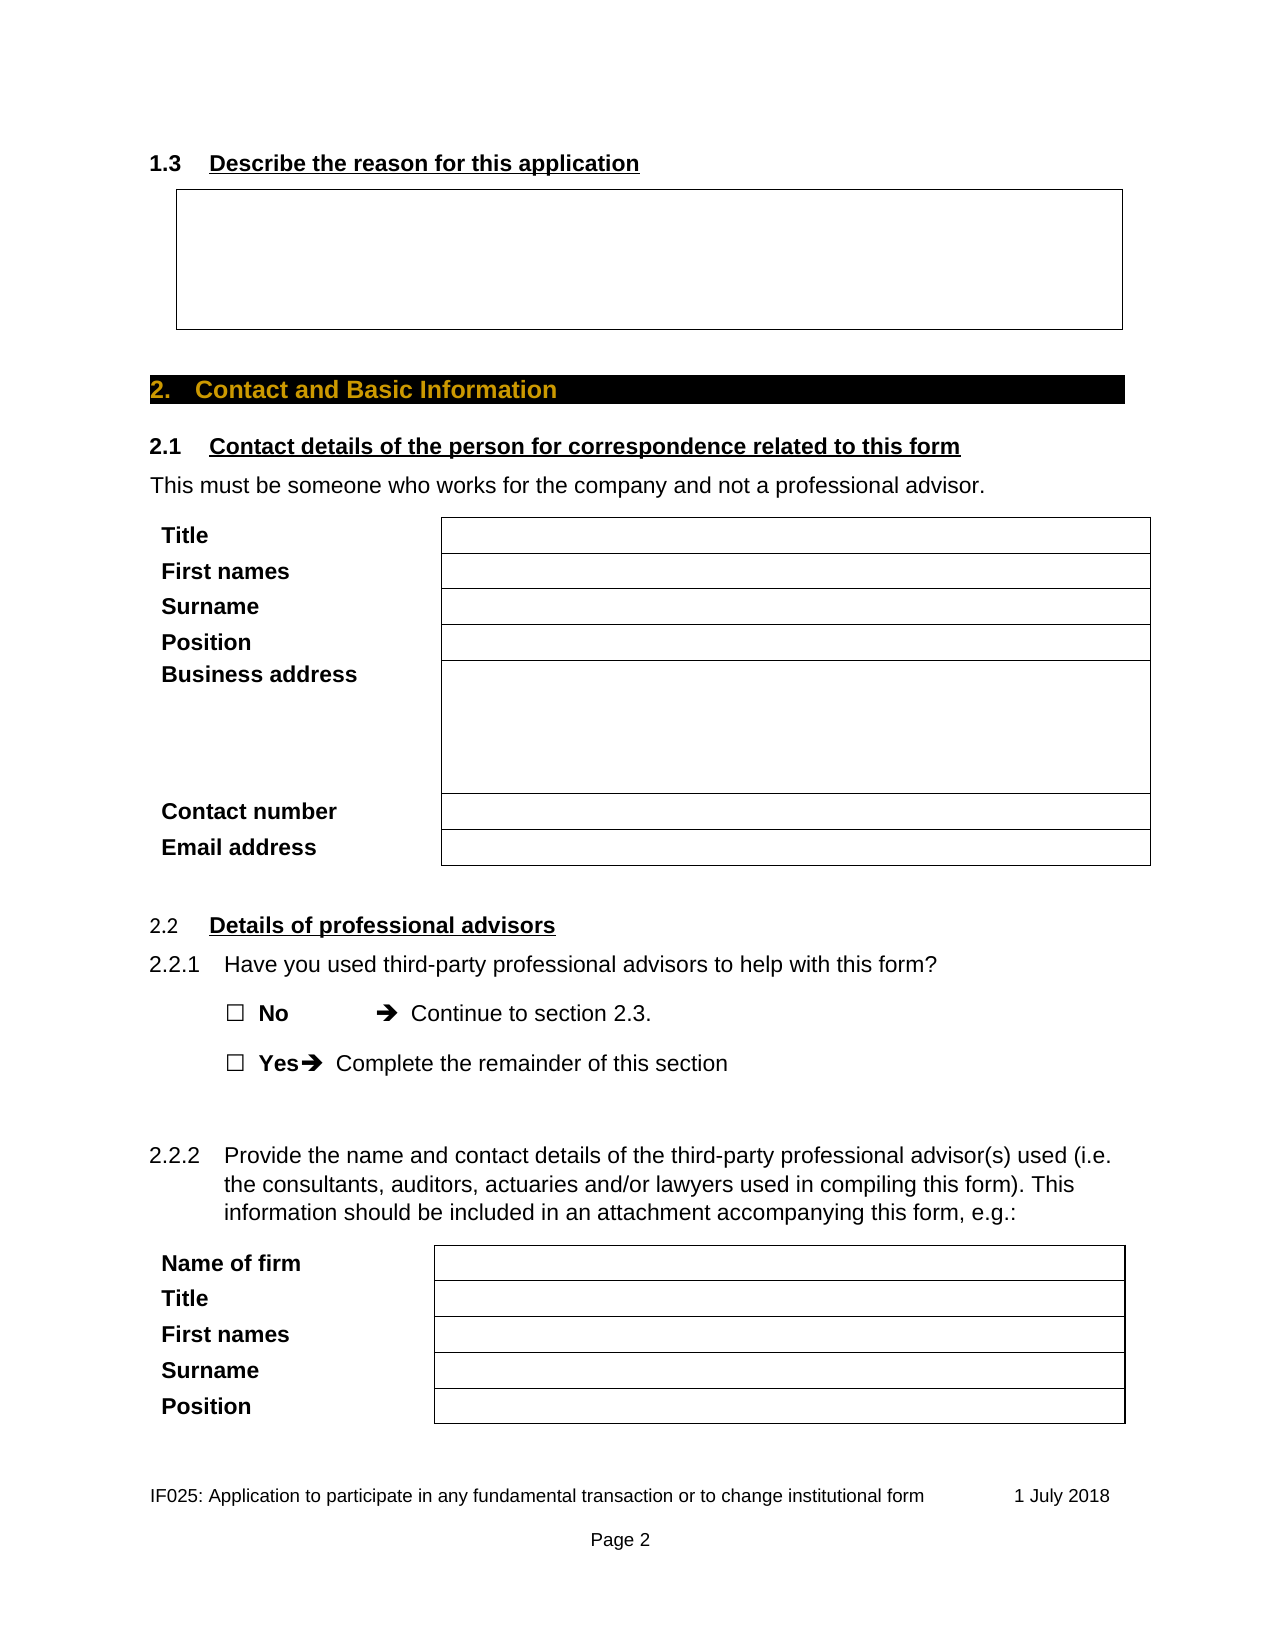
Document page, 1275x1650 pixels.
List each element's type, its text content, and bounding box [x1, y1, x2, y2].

text This must be someone who works for the company and not a professional advisor. [150, 472, 1125, 498]
text Yes Complete the remainder of this section [225, 1047, 1125, 1078]
table_cell First names [150, 553, 441, 588]
table_cell [442, 554, 1150, 588]
table_cell Position [150, 1388, 434, 1423]
subtitle Have you used third-party professional advisors to help with this form? [149, 951, 1125, 978]
table_cell Position [150, 624, 441, 659]
table_cell [442, 794, 1150, 829]
table_header [442, 518, 1150, 552]
subtitle Describe the reason for this application [149, 150, 1125, 176]
subtitle Details of professional advisors [149, 911, 1125, 939]
table_cell [442, 661, 1150, 792]
table_cell [442, 589, 1150, 624]
table_cell [435, 1281, 1124, 1316]
table_cell [435, 1389, 1124, 1423]
table_cell [442, 625, 1150, 659]
table_cell Email address [150, 829, 441, 865]
table_cell Surname [150, 588, 441, 624]
subtitle Contact and Basic Information [150, 375, 1125, 404]
table_cell [435, 1317, 1124, 1352]
table_cell [442, 830, 1150, 865]
subtitle Contact details of the person for correspondence related to this form [149, 433, 1125, 459]
table_header [435, 1246, 1124, 1280]
text No Continue to section 2.3. [225, 997, 1125, 1028]
table_cell Surname [150, 1352, 434, 1387]
table_cell Business address [150, 660, 441, 792]
table_header [177, 190, 1122, 329]
table_cell First names [150, 1316, 434, 1352]
table_header Name of firm [150, 1245, 434, 1280]
table_cell Title [150, 1280, 434, 1316]
table_cell Contact number [150, 793, 441, 829]
table_cell [435, 1353, 1124, 1387]
table_header Title [150, 517, 441, 552]
subtitle Provide the name and contact details of the third-party professional advisor(s) used (i.e. the consultants, auditors, actuaries and/or lawyers used in compiling this form). This information should be included in an attachment accompanying this form, e.g.: [149, 1142, 1125, 1226]
